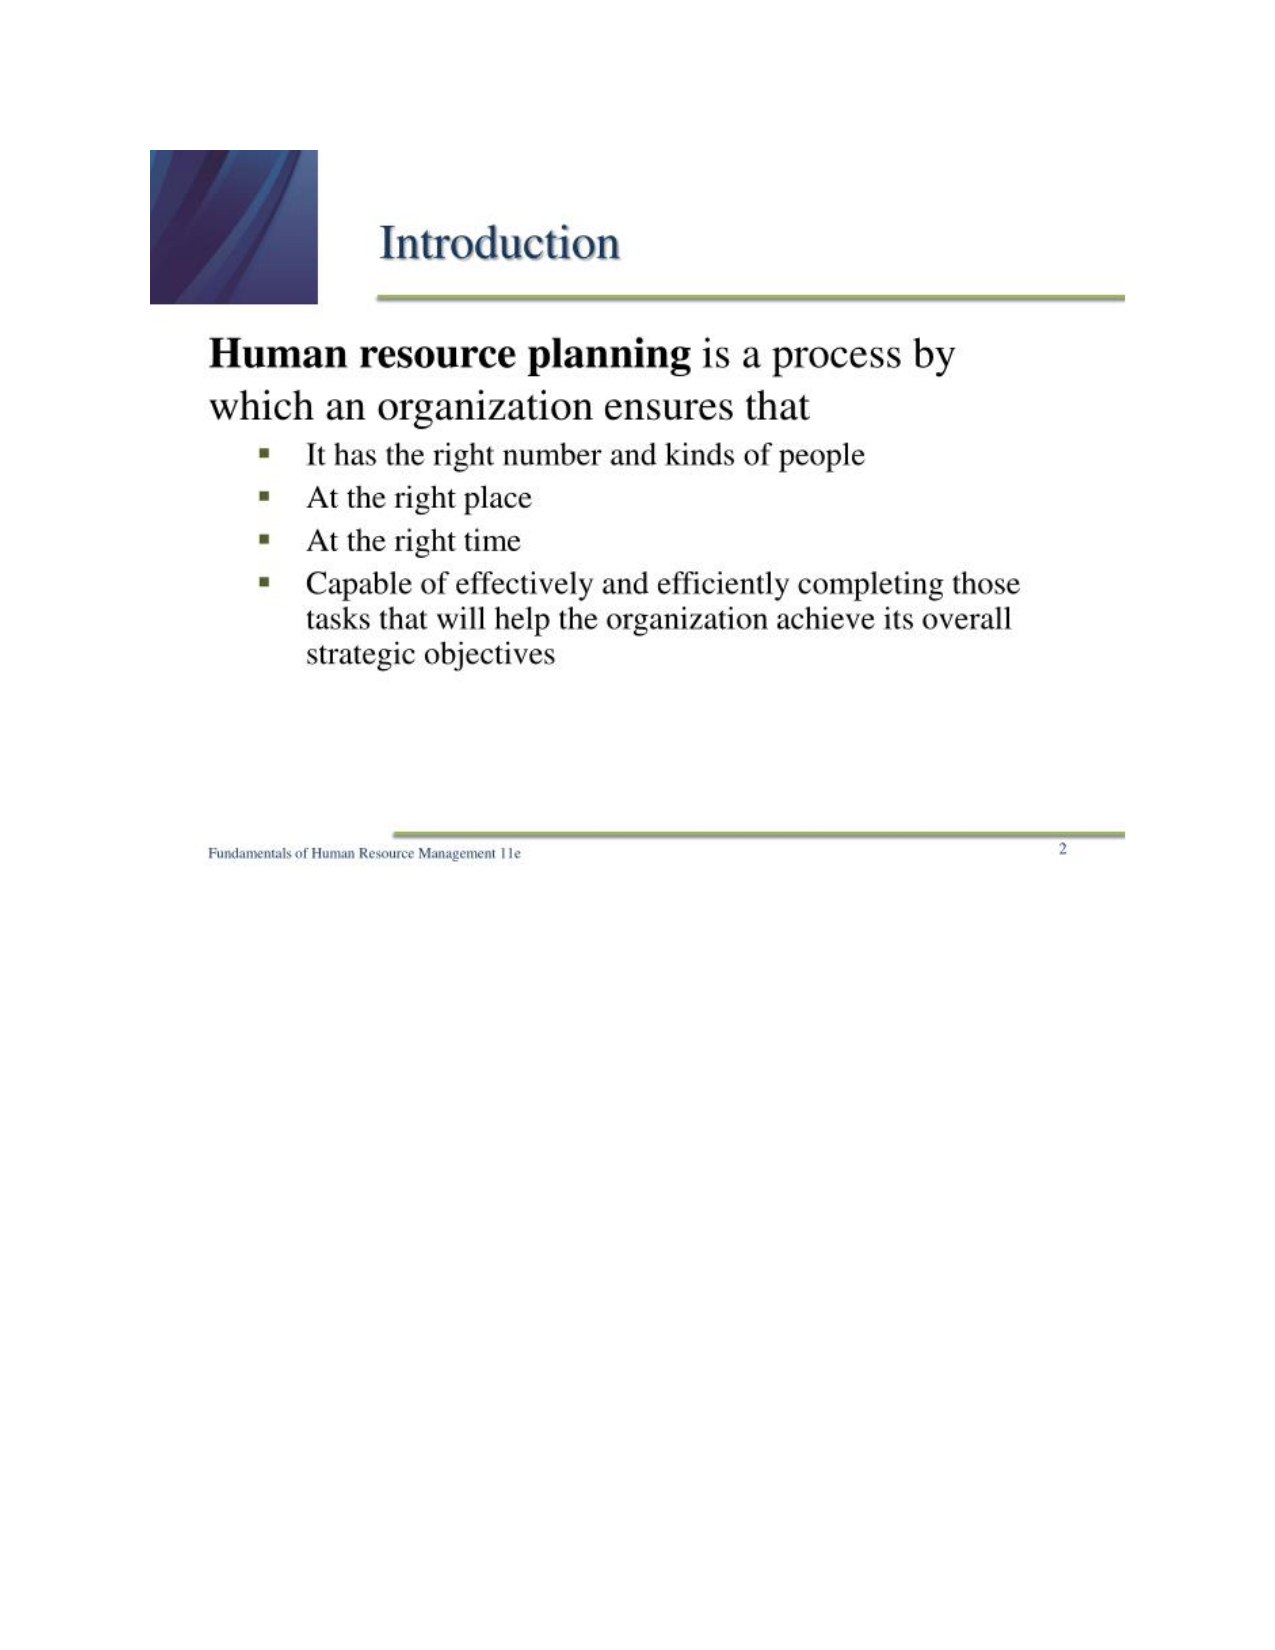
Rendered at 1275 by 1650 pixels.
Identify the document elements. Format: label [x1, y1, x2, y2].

picture [150, 150, 1125, 882]
